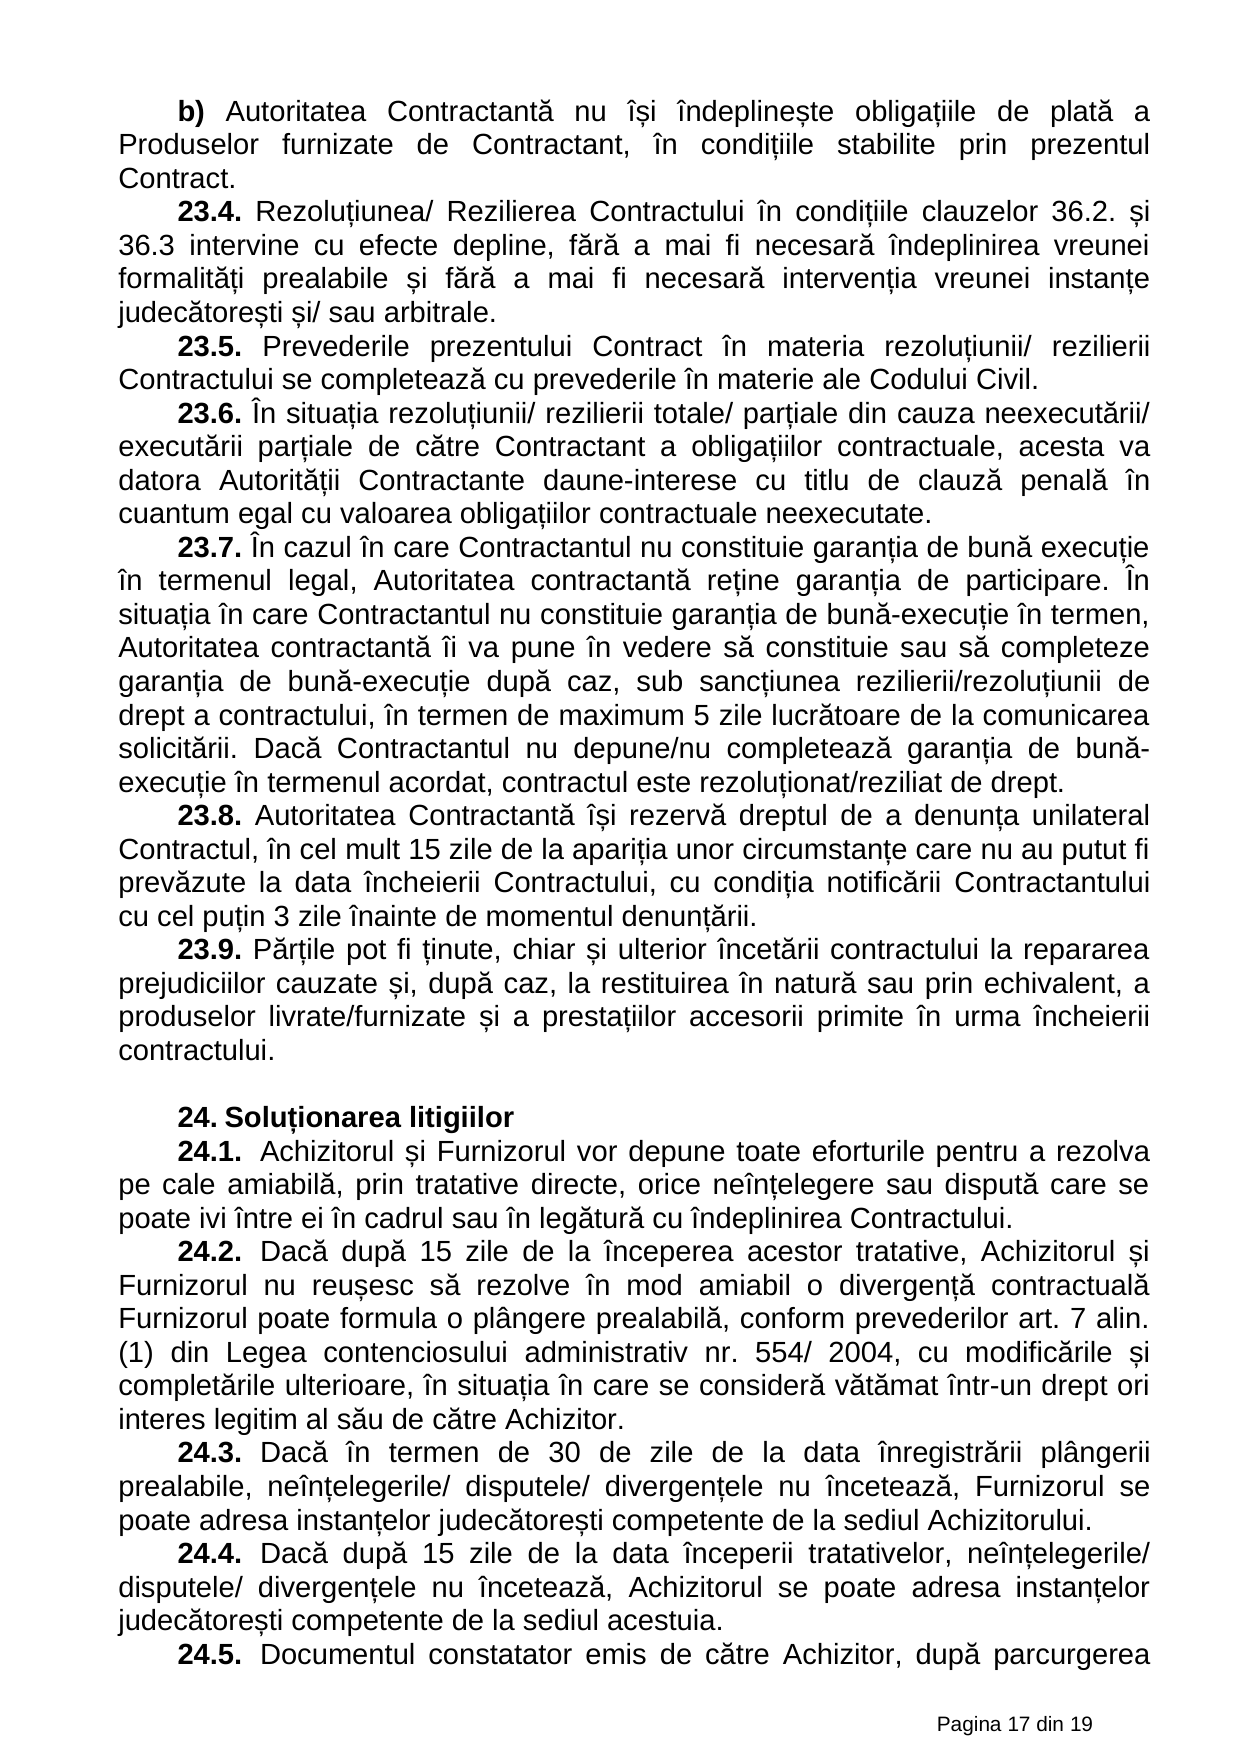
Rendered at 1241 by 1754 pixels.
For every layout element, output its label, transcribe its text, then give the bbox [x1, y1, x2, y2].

text 23.5. Prevederile prezentului Contract în materia rezoluțiunii/ rezilierii Contractului se completează cu prevederile în materie ale Codului Civil. [118, 328, 1152, 396]
list Dacă în termen de 30 de zile de la data înregistrării plângerii prealabile, neînțelegerile/ disputele/ divergențele nu încetează, Furnizorul se poate adresa instanțelor judecătorești competente de la sediul Achizitorului. [118, 1435, 1152, 1536]
list Dacă după 15 zile de la începerea acestor tratative, Achizitorul și Furnizorul nu reușesc să rezolve în mod amiabil o divergență contractuală Furnizorul poate formula o plângere prealabilă, conform prevederilor art. 7 alin. (1) din Legea contenciosului administrativ nr. 554/ 2004, cu modificările și completările ulterioare, în situația în care se consideră vătămat într-un drept ori interes legitim al său de către Achizitor. [118, 1234, 1152, 1435]
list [118, 1637, 1152, 1670]
text b) Autoritatea Contractantă nu își îndeplinește obligațiile de plată a Produselor furnizate de Contractant, în condițiile stabilite prin prezentul Contract. [118, 94, 1152, 194]
text 23.7. În cazul în care Contractantul nu constituie garanția de bună execuție în termenul legal, Autoritatea contractantă reține garanția de participare. În situația în care Contractantul nu constituie garanția de bună-execuție în termen, Autoritatea contractantă îi va pune în vedere să constituie sau să completeze garanția de bună-execuție după caz, sub sancțiunea rezilierii/rezoluțiunii de drept a contractului, în termen de maximum 5 zile lucrătoare de la comunicarea solicitării. Dacă Contractantul nu depune/nu completează garanția de bună-execuție în termenul acordat, contractul este rezoluționat/reziliat de drept. [118, 530, 1152, 798]
text 23.8. Autoritatea Contractantă își rezervă dreptul de a denunța unilateral Contractul, în cel mult 15 zile de la apariția unor circumstanțe care nu au putut fi prevăzute la data încheierii Contractului, cu condiția notificării Contractantului cu cel puțin 3 zile înainte de momentul denunțării. [118, 798, 1152, 932]
text 23.4. Rezoluțiunea/ Rezilierea Contractului în condițiile clauzelor 36.2. și 36.3 intervine cu efecte depline, fără a mai fi necesară îndeplinirea vreunei formalități prealabile și fără a mai fi necesară intervenția vreunei instanțe judecătorești și/ sau arbitrale. [118, 194, 1152, 328]
list Soluționarea litigiilor [118, 1100, 1152, 1133]
list Dacă după 15 zile de la data începerii tratativelor, neînțelegerile/ disputele/ divergențele nu încetează, Achizitorul se poate adresa instanțelor judecătorești competente de la sediul acestuia. [118, 1536, 1152, 1637]
text 23.6. În situația rezoluțiunii/ rezilierii totale/ parțiale din cauza neexecutării/ executării parțiale de către Contractant a obligațiilor contractuale, acesta va datora Autorității Contractante daune-interese cu titlu de clauză penală în cuantum egal cu valoarea obligațiilor contractuale neexecutate. [118, 396, 1152, 530]
list Achizitorul și Furnizorul vor depune toate eforturile pentru a rezolva pe cale amiabilă, prin tratative directe, orice neînțelegere sau dispută care se poate ivi între ei în cadrul sau în legătură cu îndeplinirea Contractului. [118, 1133, 1152, 1234]
text 23.9. Părțile pot fi ținute, chiar și ulterior încetării contractului la repararea prejudiciilor cauzate și, după caz, la restituirea în natură sau prin echivalent, a produselor livrate/furnizate și a prestațiilor accesorii primite în urma încheierii contractului. [118, 932, 1152, 1066]
